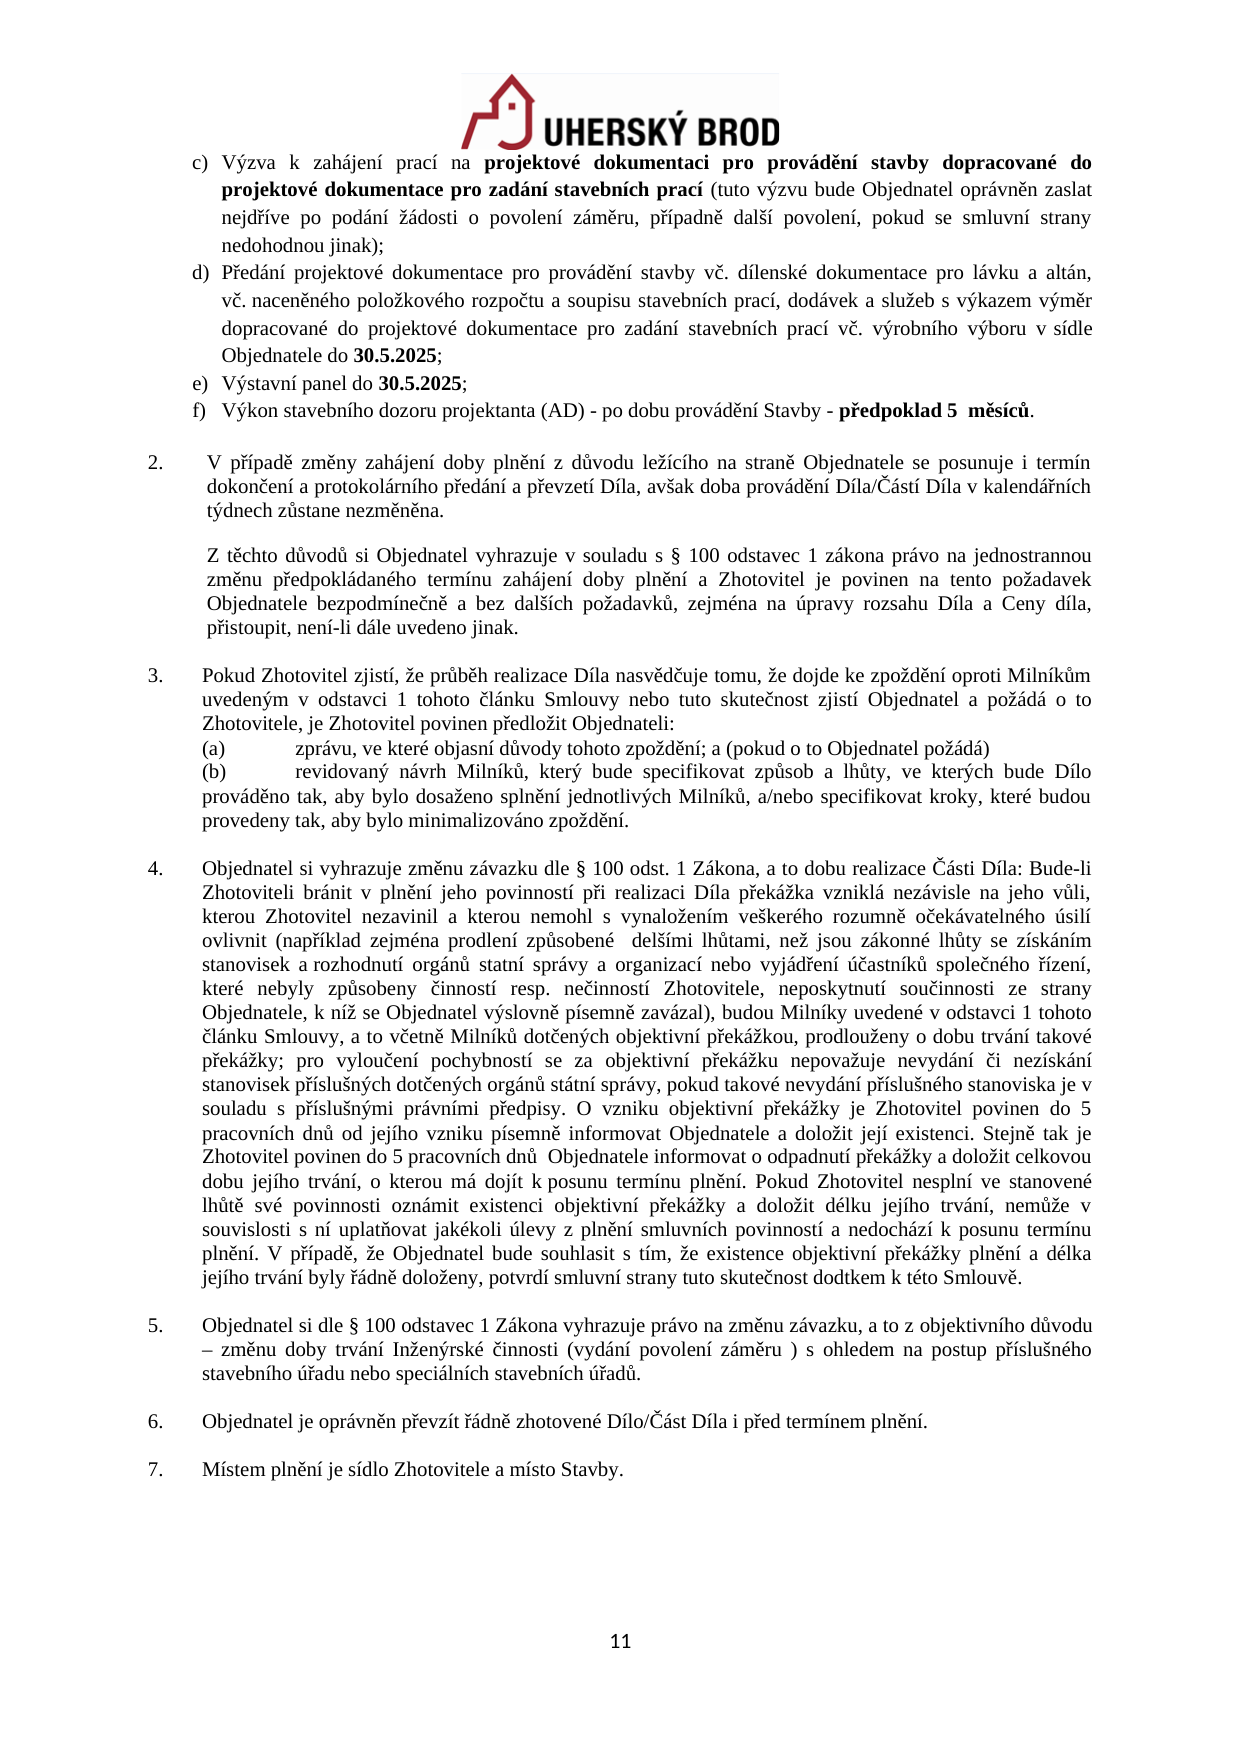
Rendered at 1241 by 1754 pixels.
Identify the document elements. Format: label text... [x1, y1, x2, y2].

list Výkon stavebního dozoru projektanta (AD) - po dobu provádění Stavby - předpoklad 5 měsíců. [192, 398, 1093, 422]
list Pokud Zhotovitel zjistí, že průběh realizace Díla nasvědčuje tomu, že dojde ke zpoždění oproti Milníkům uvedeným v odstavci 1 tohoto článku Smlouvy nebo tuto skutečnost zjistí Objednatel a požádá o to Zhotovitele, je Zhotovitel povinen předložit Objednateli: [148, 663, 1093, 735]
list Předání projektové dokumentace pro provádění stavby vč. dílenské dokumentace pro lávku a altán, vč. naceněného položkového rozpočtu a soupisu stavebních prací, dodávek a služeb s výkazem výměr dopracované do projektové dokumentace pro zadání stavebních prací vč. výrobního výboru v sídle Objednatele do 30.5.2025; [192, 260, 1093, 367]
list (a) zprávu, ve které objasní důvody tohoto zpoždění; a (pokud o to Objednatel požádá) [202, 735, 1093, 759]
list (b) revidovaný návrh Milníků, který bude specifikovat způsob a lhůty, ve kterých bude Dílo prováděno tak, aby bylo dosaženo splnění jednotlivých Milníků, a/nebo specifikovat kroky, které budou provedeny tak, aby bylo minimalizováno zpoždění. [202, 759, 1093, 832]
list Výstavní panel do 30.5.2025; [192, 371, 1093, 395]
list Výzva k zahájení prací na projektové dokumentaci pro provádění stavby dopracované do projektové dokumentace pro zadání stavebních prací (tuto výzvu bude Objednatel oprávněn zaslat nejdříve po podání žádosti o povolení záměru, případně další povolení, pokud se smluvní strany nedohodnou jinak); [192, 150, 1093, 257]
list V případě změny zahájení doby plnění z důvodu ležícího na straně Objednatele se posunuje i termín dokončení a protokolárního předání a převzetí Díla, avšak doba provádění Díla/Částí Díla v kalendářních týdnech zůstane nezměněna. [148, 450, 1093, 522]
picture [461, 73, 780, 150]
list Objednatel je oprávněn převzít řádně zhotovené Dílo/Část Díla i před termínem plnění. [148, 1409, 1093, 1433]
list Objednatel si dle § 100 odstavec 1 Zákona vyhrazuje právo na změnu závazku, a to z objektivního důvodu – změnu doby trvání Inženýrské činnosti (vydání povolení záměru ) s ohledem na postup příslušného stavebního úřadu nebo speciálních stavebních úřadů. [148, 1313, 1093, 1385]
list Místem plnění je sídlo Zhotovitele a místo Stavby. [148, 1457, 1093, 1481]
list Objednatel si vyhrazuje změnu závazku dle § 100 odst. 1 Zákona, a to dobu realizace Části Díla: Bude-li Zhotoviteli bránit v plnění jeho povinností při realizaci Díla překážka vzniklá nezávisle na jeho vůli, kterou Zhotovitel nezavinil a kterou nemohl s vynaložením veškerého rozumně očekávatelného úsilí ovlivnit (například zejména prodlení způsobené delšími lhůtami, než jsou zákonné lhůty se získáním stanovisek a rozhodnutí orgánů statní správy a organizací nebo vyjádření účastníků společného řízení, které nebyly způsobeny činností resp. nečinností Zhotovitele, neposkytnutí součinnosti ze strany Objednatele, k níž se Objednatel výslovně písemně zavázal), budou Milníky uvedené v odstavci 1 tohoto článku Smlouvy, a to včetně Milníků dotčených objektivní překážkou, prodlouženy o dobu trvání takové překážky; pro vyloučení pochybností se za objektivní překážku nepovažuje nevydání či nezískání stanovisek příslušných dotčených orgánů státní správy, pokud takové nevydání příslušného stanoviska je v souladu s příslušnými právními předpisy. O vzniku objektivní překážky je Zhotovitel povinen do 5 pracovních dnů od jejího vzniku písemně informovat Objednatele a doložit její existenci. Stejně tak je Zhotovitel povinen do 5 pracovních dnů Objednatele informovat o odpadnutí překážky a doložit celkovou dobu jejího trvání, o kterou má dojít k posunu termínu plnění. Pokud Zhotovitel nesplní ve stanovené lhůtě své povinnosti oznámit existenci objektivní překážky a doložit délku jejího trvání, nemůže v souvislosti s ní uplatňovat jakékoli úlevy z plnění smluvních povinností a nedochází k posunu termínu plnění. V případě, že Objednatel bude souhlasit s tím, že existence objektivní překážky plnění a délka jejího trvání byly řádně doloženy, potvrdí smluvní strany tuto skutečnost dodtkem k této Smlouvě. [148, 856, 1093, 1289]
list Z těchto důvodů si Objednatel vyhrazuje v souladu s § 100 odstavec 1 zákona právo na jednostrannou změnu předpokládaného termínu zahájení doby plnění a Zhotovitel je povinen na tento požadavek Objednatele bezpodmínečně a bez dalších požadavků, zejména na úpravy rozsahu Díla a Ceny díla, přistoupit, není-li dále uvedeno jinak. [207, 543, 1093, 639]
